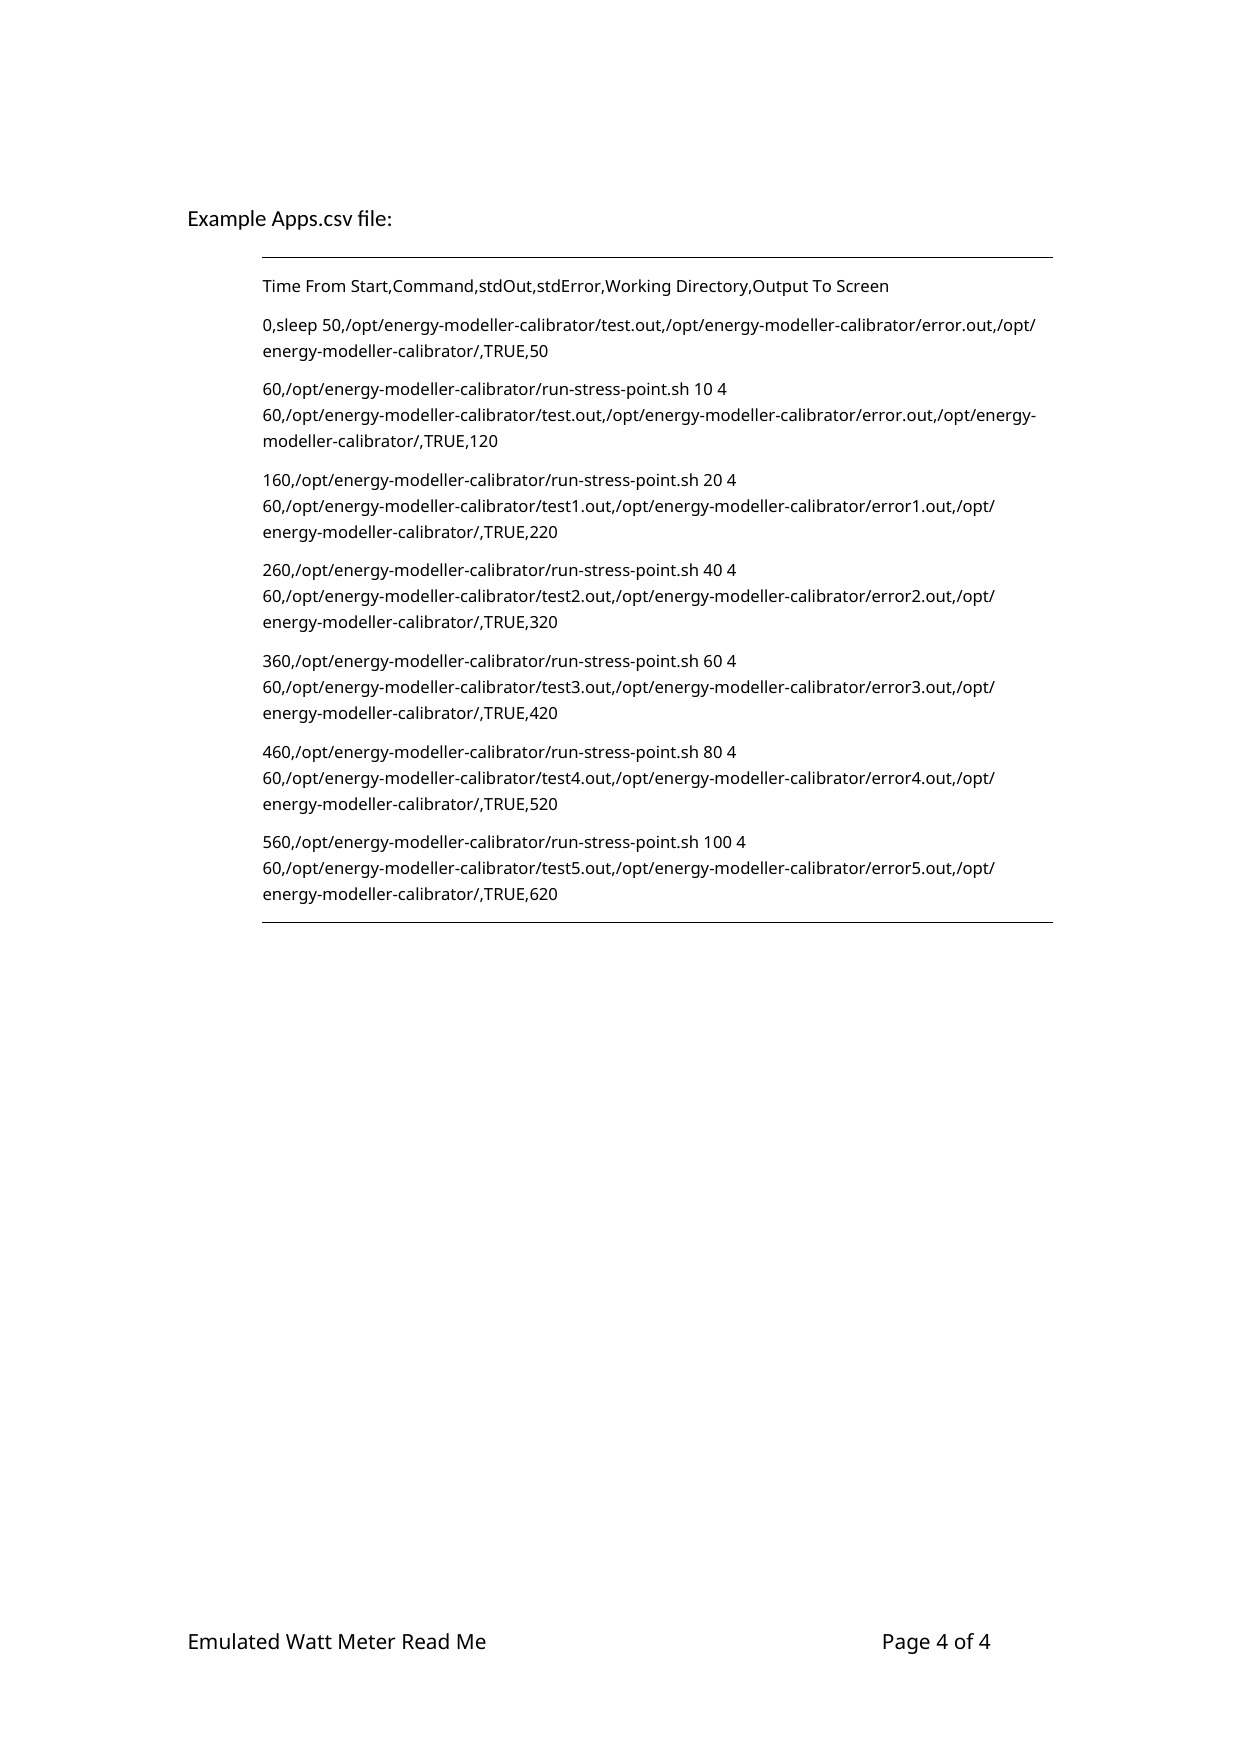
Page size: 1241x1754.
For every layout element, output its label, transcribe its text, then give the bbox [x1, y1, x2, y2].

text 260,/opt/energy-modeller-calibrator/run-stress-point.sh 40 4 60,/opt/energy-modeller-calibrator/test2.out,/opt/energy-modeller-calibrator/error2.out,/opt/energy-modeller-calibrator/,TRUE,320 [262, 541, 1053, 632]
text 0,sleep 50,/opt/energy-modeller-calibrator/test.out,/opt/energy-modeller-calibrator/error.out,/opt/energy-modeller-calibrator/,TRUE,50 [262, 295, 1053, 360]
text 560,/opt/energy-modeller-calibrator/run-stress-point.sh 100 4 60,/opt/energy-modeller-calibrator/test5.out,/opt/energy-modeller-calibrator/error5.out,/opt/energy-modeller-calibrator/,TRUE,620 [262, 813, 1053, 922]
text 360,/opt/energy-modeller-calibrator/run-stress-point.sh 60 4 60,/opt/energy-modeller-calibrator/test3.out,/opt/energy-modeller-calibrator/error3.out,/opt/energy-modeller-calibrator/,TRUE,420 [262, 632, 1053, 722]
text Time From Start,Command,stdOut,stdError,Working Directory,Output To Screen [262, 258, 1053, 295]
text 460,/opt/energy-modeller-calibrator/run-stress-point.sh 80 4 60,/opt/energy-modeller-calibrator/test4.out,/opt/energy-modeller-calibrator/error4.out,/opt/energy-modeller-calibrator/,TRUE,520 [262, 722, 1053, 813]
text Example Apps.csv file: [187, 204, 1053, 232]
text 60,/opt/energy-modeller-calibrator/run-stress-point.sh 10 4 60,/opt/energy-modeller-calibrator/test.out,/opt/energy-modeller-calibrator/error.out,/opt/energy-modeller-calibrator/,TRUE,120 [262, 360, 1053, 451]
text 160,/opt/energy-modeller-calibrator/run-stress-point.sh 20 4 60,/opt/energy-modeller-calibrator/test1.out,/opt/energy-modeller-calibrator/error1.out,/opt/energy-modeller-calibrator/,TRUE,220 [262, 451, 1053, 541]
